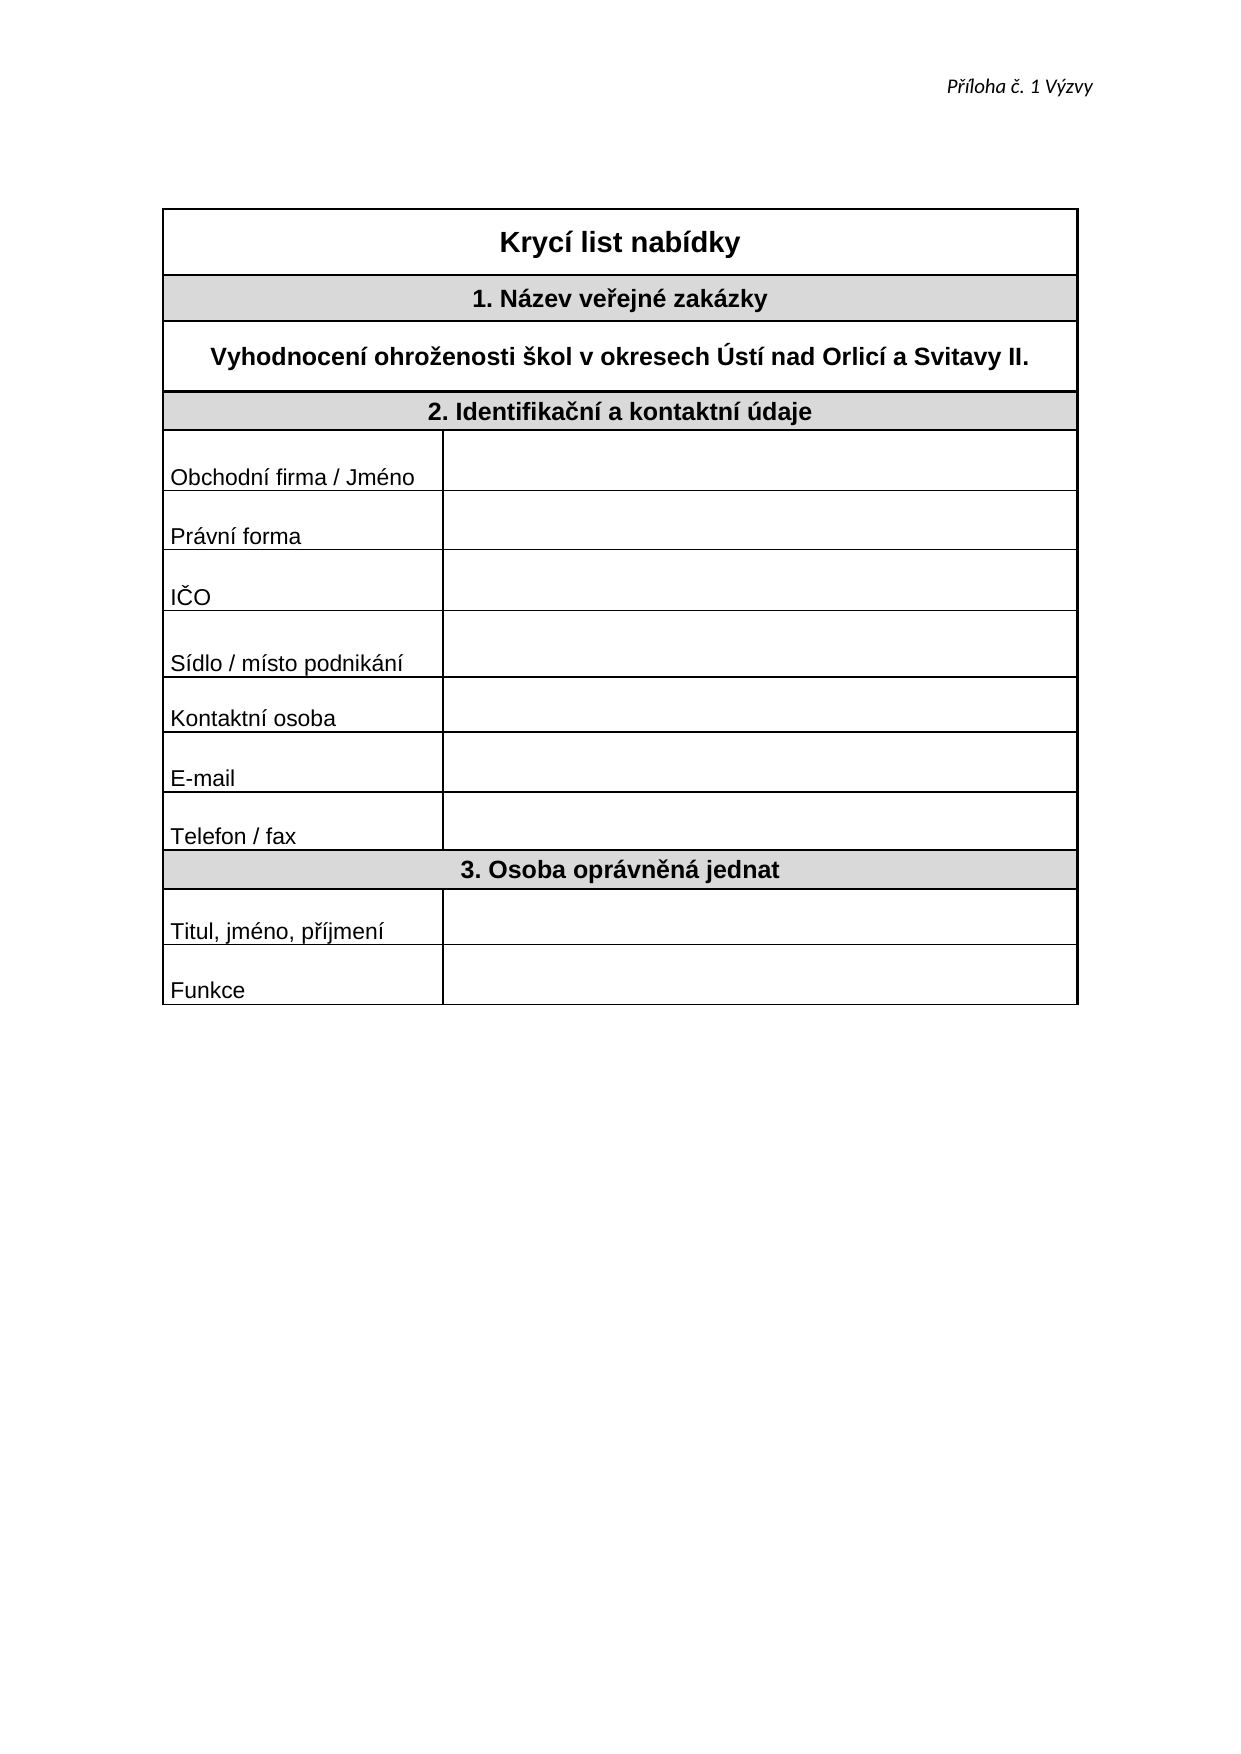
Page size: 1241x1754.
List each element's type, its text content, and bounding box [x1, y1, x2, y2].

table_cell Kontaktní osoba [164, 678, 442, 731]
table_cell [444, 491, 1076, 549]
table_cell [444, 890, 1076, 944]
table_cell IČO [164, 550, 442, 610]
table_header Krycí list nabídky [164, 210, 1076, 274]
table_cell Telefon / fax [164, 793, 442, 849]
table_cell [444, 733, 1076, 791]
table_cell [444, 431, 1076, 490]
table_cell [444, 945, 1076, 1004]
table_cell 1. Název veřejné zakázky [164, 276, 1076, 320]
table_cell [444, 793, 1076, 849]
table_cell Právní forma [164, 491, 442, 549]
table_cell 2. Identifikační a kontaktní údaje [164, 393, 1076, 429]
table_cell Sídlo / místo podnikání [164, 611, 442, 676]
table_cell [444, 611, 1076, 676]
table_cell Funkce [164, 945, 442, 1004]
table_cell 3. Osoba oprávněná jednat [164, 851, 1076, 888]
table_cell [444, 550, 1076, 610]
table_cell Titul, jméno, příjmení [164, 890, 442, 944]
table_cell Obchodní firma / Jméno [164, 431, 442, 490]
table_cell Vyhodnocení ohroženosti škol v okresech Ústí nad Orlicí a Svitavy II. [164, 322, 1076, 390]
table_cell E-mail [164, 733, 442, 791]
table_cell [444, 678, 1076, 731]
